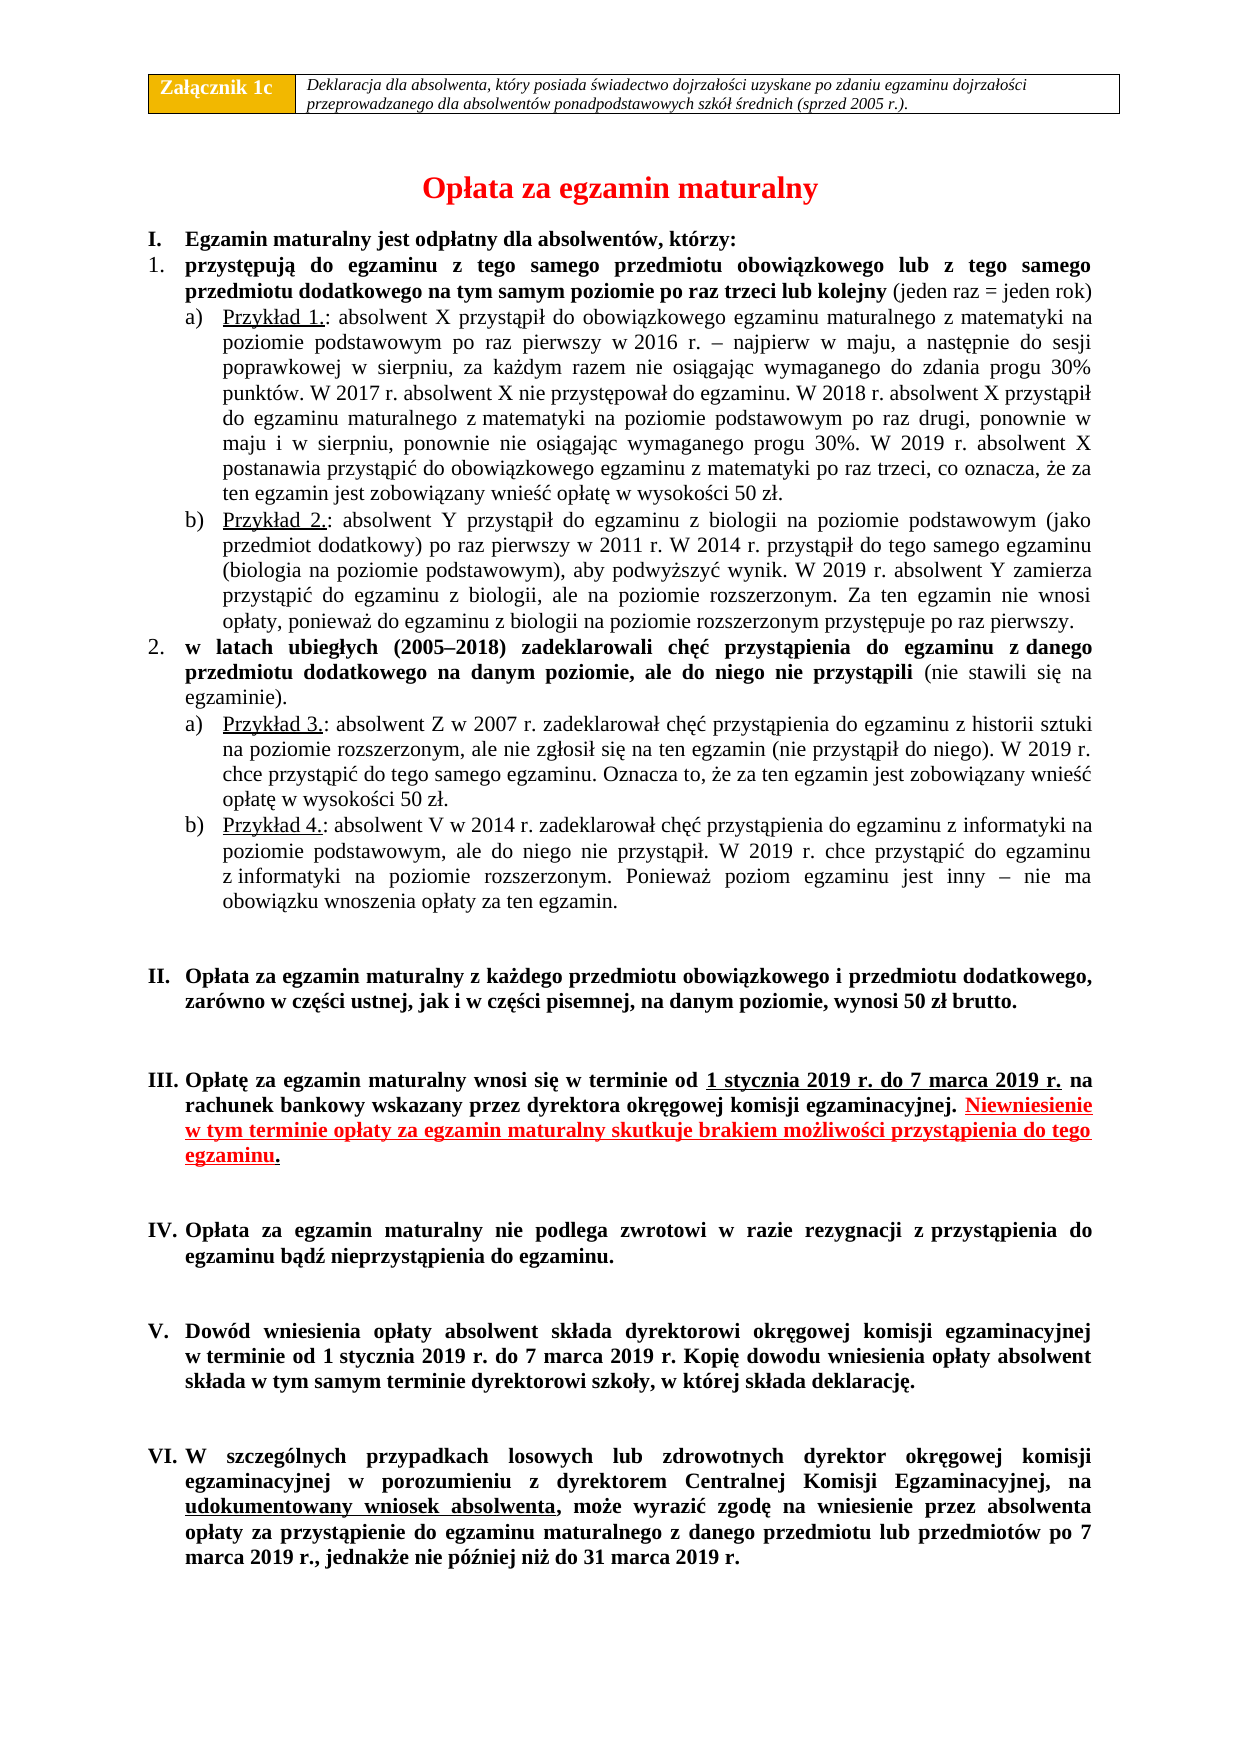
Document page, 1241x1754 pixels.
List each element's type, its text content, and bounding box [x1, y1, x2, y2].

list Egzamin maturalny jest odpłatny dla absolwentów, którzy: [148, 226, 1092, 251]
list Opłata za egzamin maturalny z każdego przedmiotu obowiązkowego i przedmiotu dodatkowego, zarówno w części ustnej, jak i w części pisemnej, na danym poziomie, wynosi 50 zł brutto. [148, 963, 1092, 1014]
list Opłatę za egzamin maturalny wnosi się w terminie od 1 stycznia 2019 r. do 7 marca 2019 r. na rachunek bankowy wskazany przez dyrektora okręgowej komisji egzaminacyjnej. Niewniesienie w tym terminie opłaty za egzamin maturalny skutkuje brakiem możliwości przystąpienia do tego egzaminu. [148, 1067, 1092, 1168]
list Przykład 1.: absolwent X przystąpił do obowiązkowego egzaminu maturalnego z matematyki na poziomie podstawowym po raz pierwszy w 2016 r. – najpierw w maju, a następnie do sesji poprawkowej w sierpniu, za każdym razem nie osiągając wymaganego do zdania progu 30% punktów. W 2017 r. absolwent X nie przystępował do egzaminu. W 2018 r. absolwent X przystąpił do egzaminu maturalnego z matematyki na poziomie podstawowym po raz drugi, ponownie w maju i w sierpniu, ponownie nie osiągając wymaganego progu 30%. W 2019 r. absolwent X postanawia przystąpić do obowiązkowego egzaminu z matematyki po raz trzeci, co oznacza, że za ten egzamin jest zobowiązany wnieść opłatę w wysokości 50 zł. [185, 303, 1092, 506]
list w latach ubiegłych (2005–2018) zadeklarowali chęć przystąpienia do egzaminu z danego przedmiotu dodatkowego na danym poziomie, ale do niego nie przystąpili (nie stawili się na egzaminie). [148, 633, 1092, 709]
list Przykład 4.: absolwent V w 2014 r. zadeklarował chęć przystąpienia do egzaminu z informatyki na poziomie podstawowym, ale do niego nie przystąpił. W 2019 r. chce przystąpić do egzaminu z informatyki na poziomie rozszerzonym. Ponieważ poziom egzaminu jest inny – nie ma obowiązku wnoszenia opłaty za ten egzamin. [185, 812, 1092, 913]
list Przykład 2.: absolwent Y przystąpił do egzaminu z biologii na poziomie podstawowym (jako przedmiot dodatkowy) po raz pierwszy w 2011 r. W 2014 r. przystąpił do tego samego egzaminu (biologia na poziomie podstawowym), aby podwyższyć wynik. W 2019 r. absolwent Y zamierza przystąpić do egzaminu z biologii, ale na poziomie rozszerzonym. Za ten egzamin nie wnosi opłaty, ponieważ do egzaminu z biologii na poziomie rozszerzonym przystępuje po raz pierwszy. [185, 506, 1092, 633]
text Opłata za egzamin maturalny [148, 169, 1092, 205]
list W szczególnych przypadkach losowych lub zdrowotnych dyrektor okręgowej komisji egzaminacyjnej w porozumieniu z dyrektorem Centralnej Komisji Egzaminacyjnej, na udokumentowany wniosek absolwenta, może wyrazić zgodę na wniesienie przez absolwenta opłaty za przystąpienie do egzaminu maturalnego z danego przedmiotu lub przedmiotów po 7 marca 2019 r., jednakże nie później niż do 31 marca 2019 r. [148, 1443, 1092, 1569]
list Opłata za egzamin maturalny nie podlega zwrotowi w razie rezygnacji z przystąpienia do egzaminu bądź nieprzystąpienia do egzaminu. [148, 1217, 1092, 1268]
list Dowód wniesienia opłaty absolwent składa dyrektorowi okręgowej komisji egzaminacyjnej w terminie od 1 stycznia 2019 r. do 7 marca 2019 r. Kopię dowodu wniesienia opłaty absolwent składa w tym samym terminie dyrektorowi szkoły, w której składa deklarację. [148, 1318, 1092, 1393]
list Przykład 3.: absolwent Z w 2007 r. zadeklarował chęć przystąpienia do egzaminu z historii sztuki na poziomie rozszerzonym, ale nie zgłosił się na ten egzamin (nie przystąpił do niego). W 2019 r. chce przystąpić do tego samego egzaminu. Oznacza to, że za ten egzamin jest zobowiązany wnieść opłatę w wysokości 50 zł. [185, 709, 1092, 812]
list przystępują do egzaminu z tego samego przedmiotu obowiązkowego lub z tego samego przedmiotu dodatkowego na tym samym poziomie po raz trzeci lub kolejny (jeden raz = jeden rok) [148, 251, 1092, 303]
